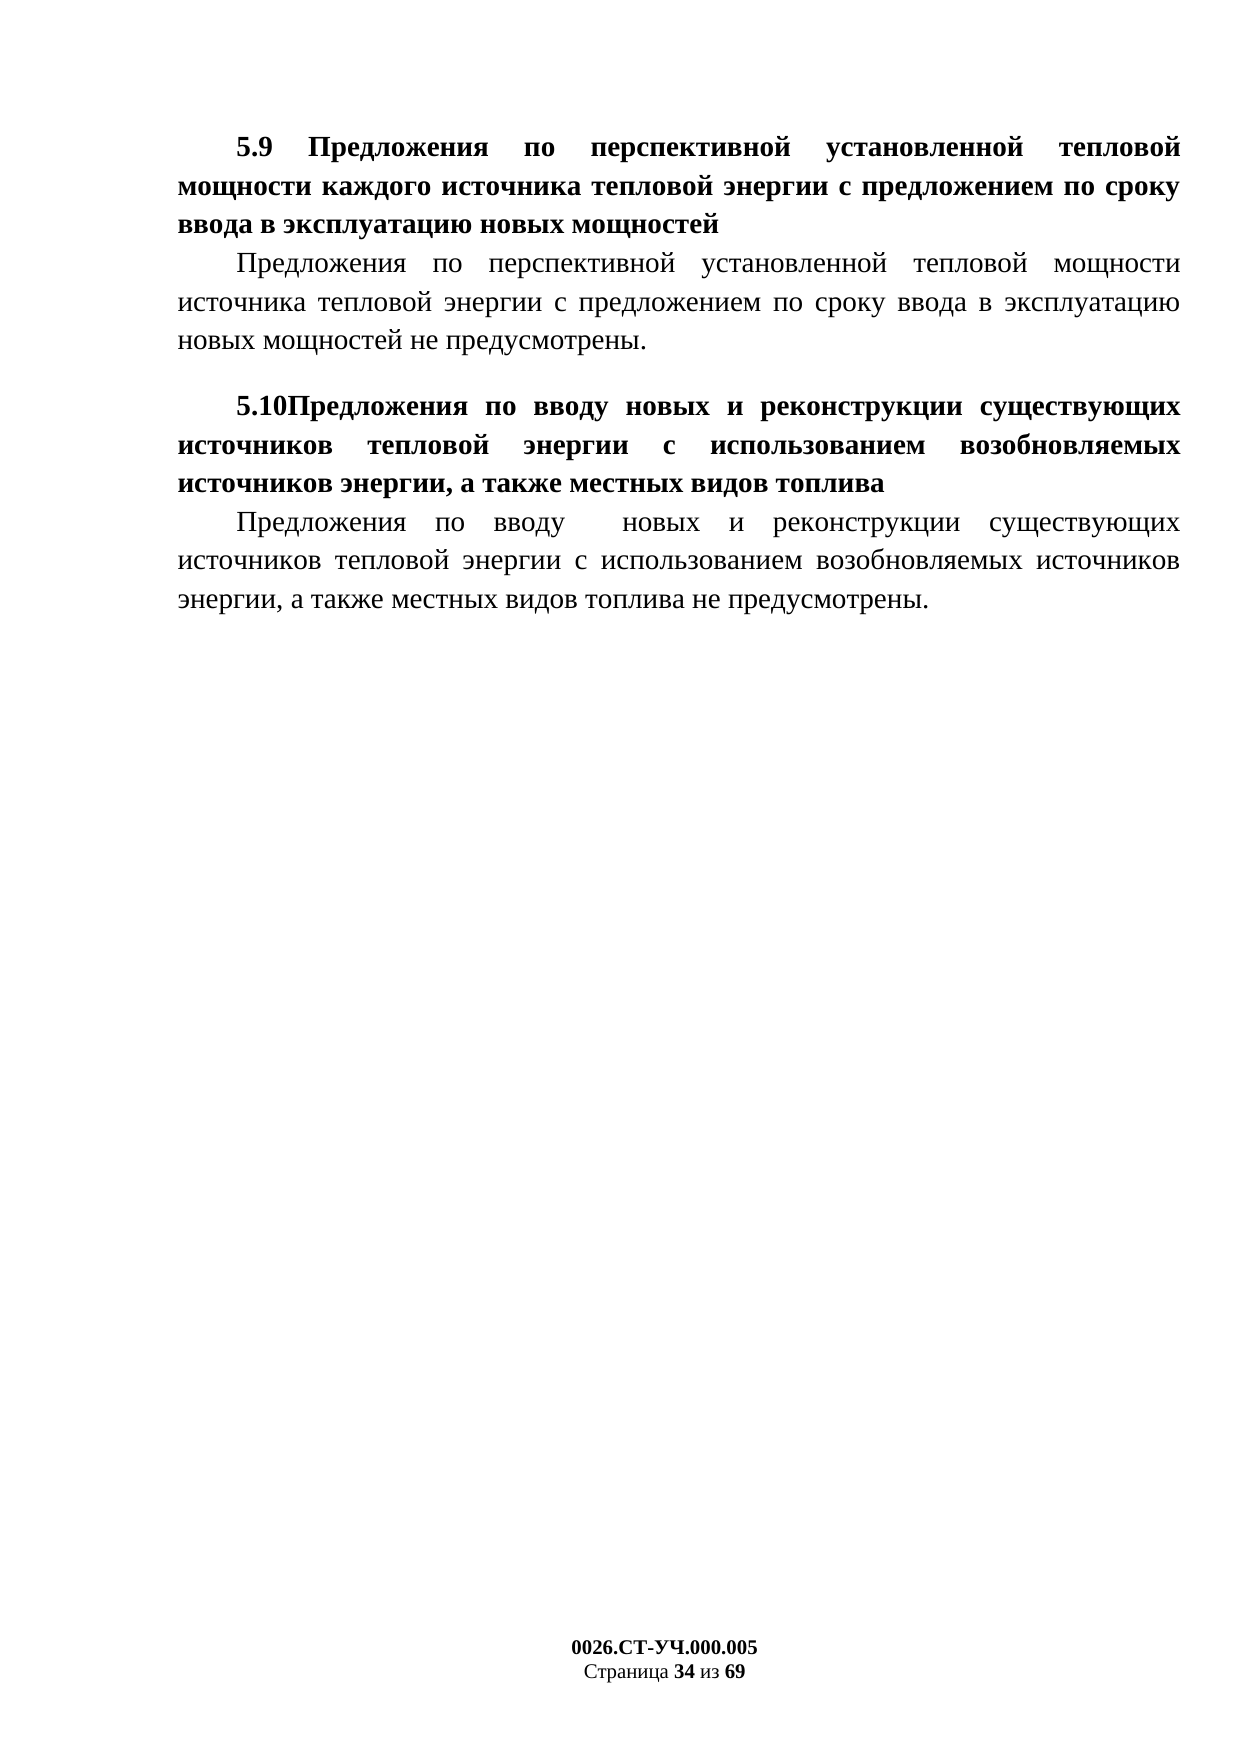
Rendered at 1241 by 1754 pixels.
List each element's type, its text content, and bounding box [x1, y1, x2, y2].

text Предложения по вводу новых и реконструкции существующих источников тепловой энергии с использованием возобновляемых источников энергии, а также местных видов топлива не предусмотрены. [177, 504, 1181, 614]
text Предложения по перспективной установленной тепловой мощности источника тепловой энергии с предложением по сроку ввода в эксплуатацию новых мощностей не предусмотрены. [177, 245, 1181, 356]
text 5.9 Предложения по перспективной установленной тепловой мощности каждого источника тепловой энергии с предложением по сроку ввода в эксплуатацию новых мощностей [177, 129, 1181, 240]
text 5.10Предложения по вводу новых и реконструкции существующих источников тепловой энергии с использованием возобновляемых источников энергии, а также местных видов топлива [177, 388, 1181, 499]
